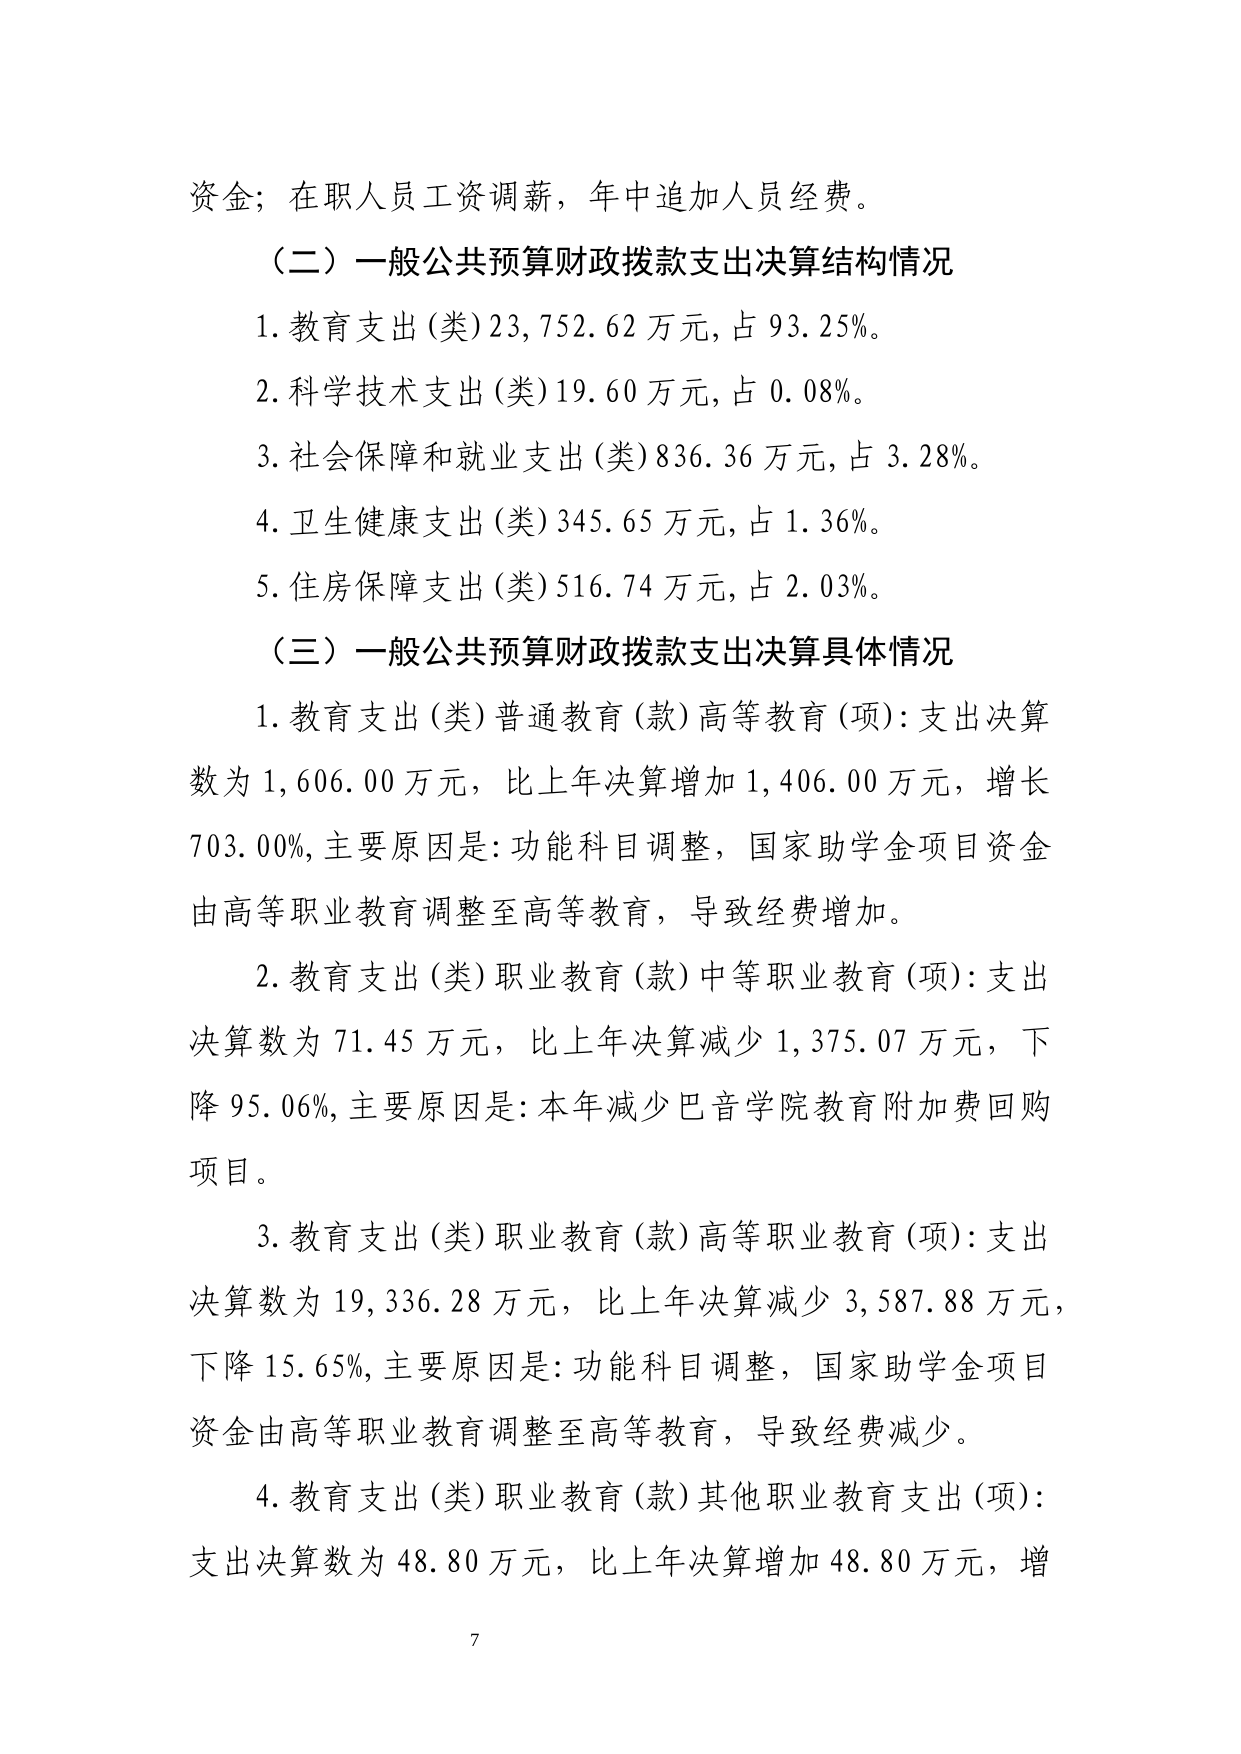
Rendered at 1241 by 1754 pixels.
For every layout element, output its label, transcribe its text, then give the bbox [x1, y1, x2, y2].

text （三）一般公共预算财政拨款支出决算具体情况 [187, 617, 1053, 682]
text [187, 1462, 1053, 1592]
text 3.社会保障和就业支出(类)836.36万元,占3.28%。 [187, 422, 1053, 487]
text 1.教育支出(类)普通教育(款)高等教育(项):支出决算数为1,606.00万元，比上年决算增加1,406.00万元，增长703.00%,主要原因是:功能科目调整，国家助学金项目资金由高等职业教育调整至高等教育，导致经费增加。 [187, 682, 1053, 942]
text 3.教育支出(类)职业教育(款)高等职业教育(项):支出决算数为19,336.28万元，比上年决算减少3,587.88万元，下降15.65%,主要原因是:功能科目调整，国家助学金项目资金由高等职业教育调整至高等教育，导致经费减少。 [187, 1202, 1053, 1462]
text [187, 162, 1053, 227]
text 4.卫生健康支出(类)345.65万元,占1.36%。 [187, 487, 1053, 552]
text 2.科学技术支出(类)19.60万元,占0.08%。 [187, 357, 1053, 422]
text （二）一般公共预算财政拨款支出决算结构情况 [187, 227, 1053, 292]
text 1.教育支出(类)23,752.62万元,占93.25%。 [187, 292, 1053, 357]
text 5.住房保障支出(类)516.74万元,占2.03%。 [187, 552, 1053, 617]
text 2.教育支出(类)职业教育(款)中等职业教育(项):支出决算数为71.45万元，比上年决算减少1,375.07万元，下降95.06%,主要原因是:本年减少巴音学院教育附加费回购项目。 [187, 942, 1053, 1202]
